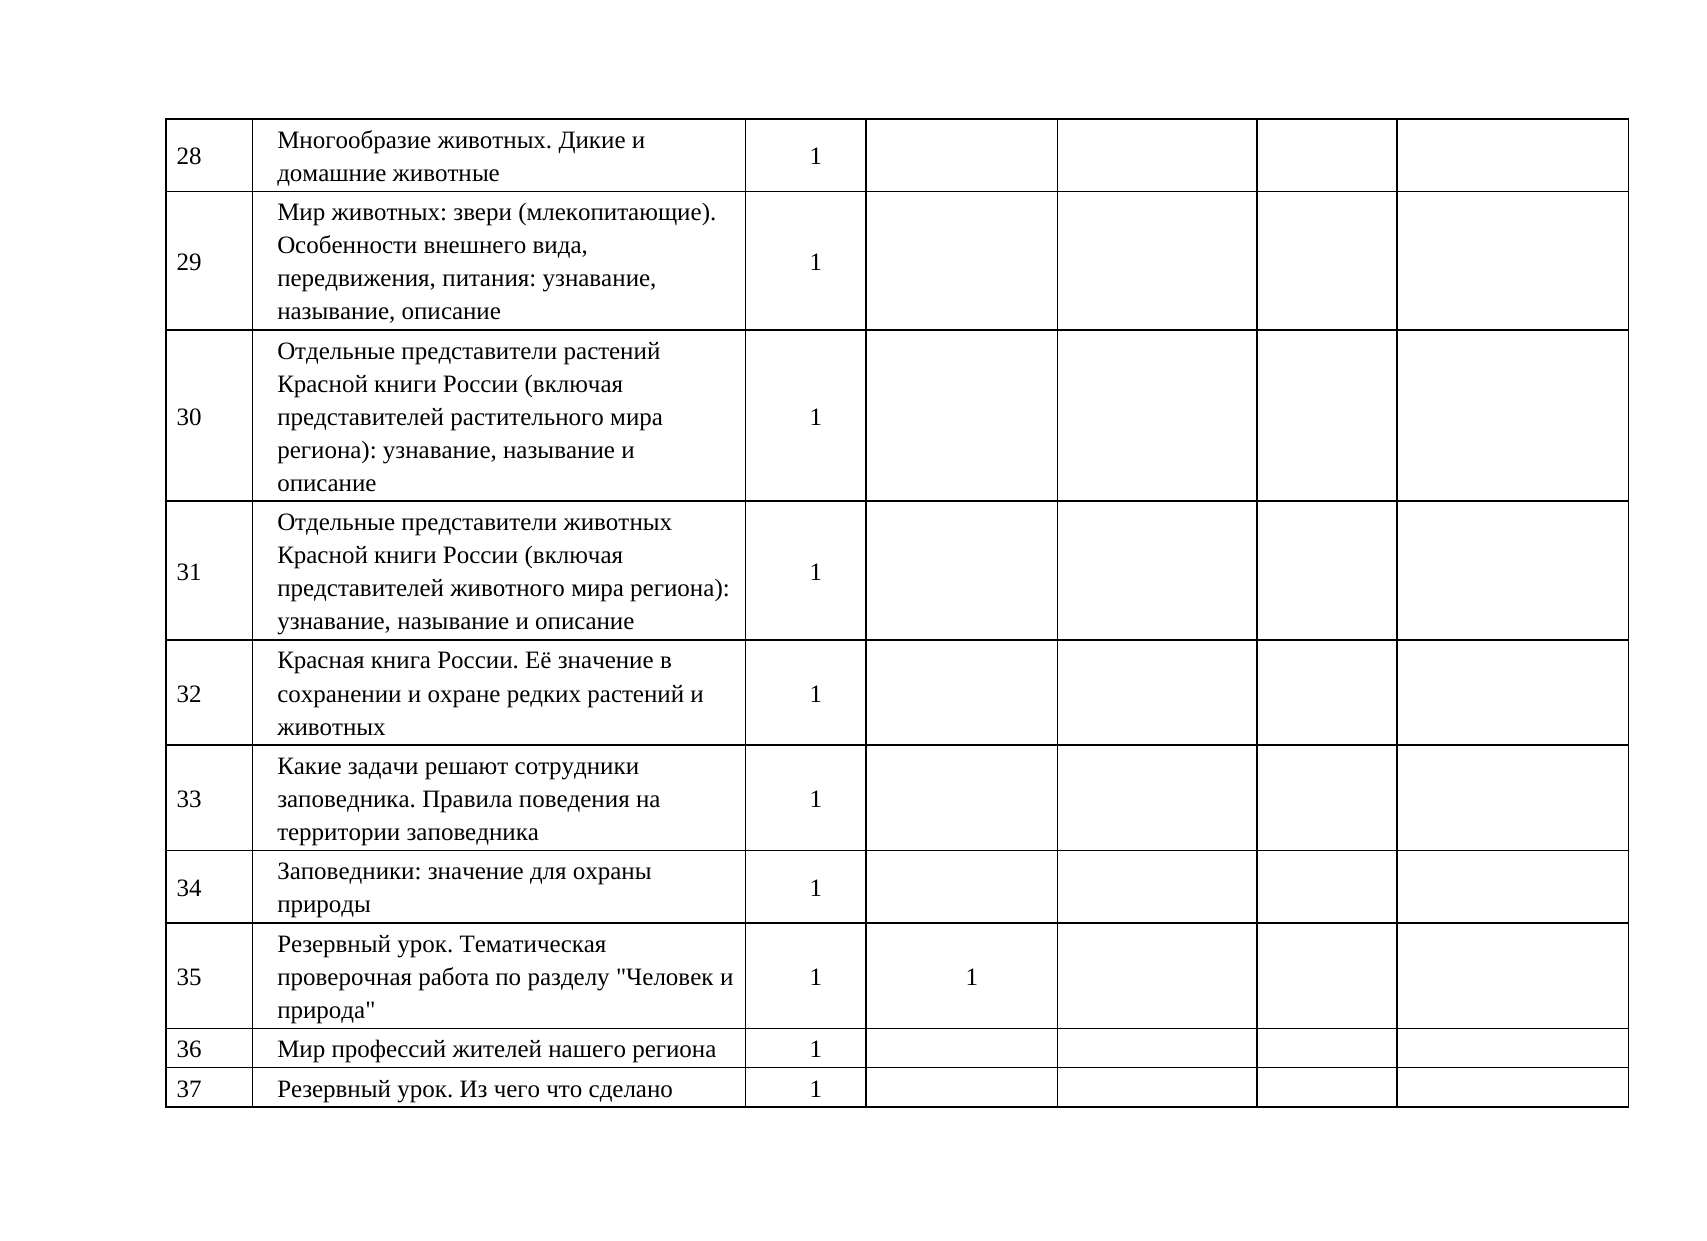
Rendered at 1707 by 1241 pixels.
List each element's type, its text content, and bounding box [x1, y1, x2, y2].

table_cell [867, 502, 1057, 639]
table_cell [1398, 331, 1628, 500]
table_cell [1058, 1029, 1256, 1067]
table_cell [1258, 331, 1396, 500]
table_cell [1398, 851, 1628, 922]
table_cell [867, 192, 1057, 329]
table_cell Отдельные представители животных Красной книги России (включая представителей животного мира региона): узнавание, называние и описание [253, 502, 745, 639]
table_cell [1398, 120, 1628, 191]
table_cell Красная книга России. Её значение в сохранении и охране редких растений и животных [253, 641, 745, 744]
table_cell Резервный урок. Из чего что сделано [253, 1068, 745, 1106]
table_cell 34 [167, 851, 252, 922]
table_cell [1258, 641, 1396, 744]
table_cell 33 [167, 746, 252, 850]
table_cell 1 [746, 641, 865, 744]
table_cell 29 [167, 192, 252, 329]
table_cell 1 [746, 924, 865, 1027]
table_cell Многообразие животных. Дикие и домашние животные [253, 120, 745, 191]
table_cell [1398, 1068, 1628, 1106]
table_cell 32 [167, 641, 252, 744]
table_cell [1058, 502, 1256, 639]
table_cell [1258, 120, 1396, 191]
table_cell [1398, 746, 1628, 850]
table_cell 30 [167, 331, 252, 500]
table_cell [1258, 1068, 1396, 1106]
table_cell [1058, 746, 1256, 850]
table_cell [1258, 1029, 1396, 1067]
table_cell [867, 641, 1057, 744]
table_cell 1 [746, 502, 865, 639]
table_cell Отдельные представители растений Красной книги России (включая представителей растительного мира региона): узнавание, называние и описание [253, 331, 745, 500]
table_cell [1398, 1029, 1628, 1067]
table_cell [1398, 502, 1628, 639]
table_cell [1398, 924, 1628, 1027]
table_cell 35 [167, 924, 252, 1027]
table_cell [1258, 502, 1396, 639]
table_cell Заповедники: значение для охраны природы [253, 851, 745, 922]
table_cell Резервный урок. Тематическая проверочная работа по разделу "Человек и природа" [253, 924, 745, 1027]
table_cell [1058, 1068, 1256, 1106]
table_cell Мир животных: звери (млекопитающие). Особенности внешнего вида, передвижения, питания: узнавание, называние, описание [253, 192, 745, 329]
table_cell 1 [746, 1068, 865, 1106]
table_cell [867, 746, 1057, 850]
table_cell [1058, 192, 1256, 329]
table_cell [1258, 192, 1396, 329]
table_cell [867, 1068, 1057, 1106]
table_cell 1 [867, 924, 1057, 1027]
table_cell 37 [167, 1068, 252, 1106]
table_cell 1 [746, 192, 865, 329]
table_cell 1 [746, 120, 865, 191]
table_cell [867, 1029, 1057, 1067]
table_cell [1258, 851, 1396, 922]
table_cell [1398, 641, 1628, 744]
table_cell Какие задачи решают сотрудники заповедника. Правила поведения на территории заповедника [253, 746, 745, 850]
table_cell [867, 120, 1057, 191]
table_cell [1398, 192, 1628, 329]
table_cell 31 [167, 502, 252, 639]
table_cell [867, 851, 1057, 922]
table_cell 28 [167, 120, 252, 191]
table_cell 1 [746, 746, 865, 850]
table_cell [1058, 331, 1256, 500]
table_cell [1058, 924, 1256, 1027]
table_cell [1058, 851, 1256, 922]
table_cell [1058, 120, 1256, 191]
table_cell Мир профессий жителей нашего региона [253, 1029, 745, 1067]
table_cell [1258, 924, 1396, 1027]
table_cell [1058, 641, 1256, 744]
table_cell 1 [746, 851, 865, 922]
table_cell [867, 331, 1057, 500]
table_cell 36 [167, 1029, 252, 1067]
table_cell 1 [746, 1029, 865, 1067]
table_cell [1258, 746, 1396, 850]
table_cell 1 [746, 331, 865, 500]
